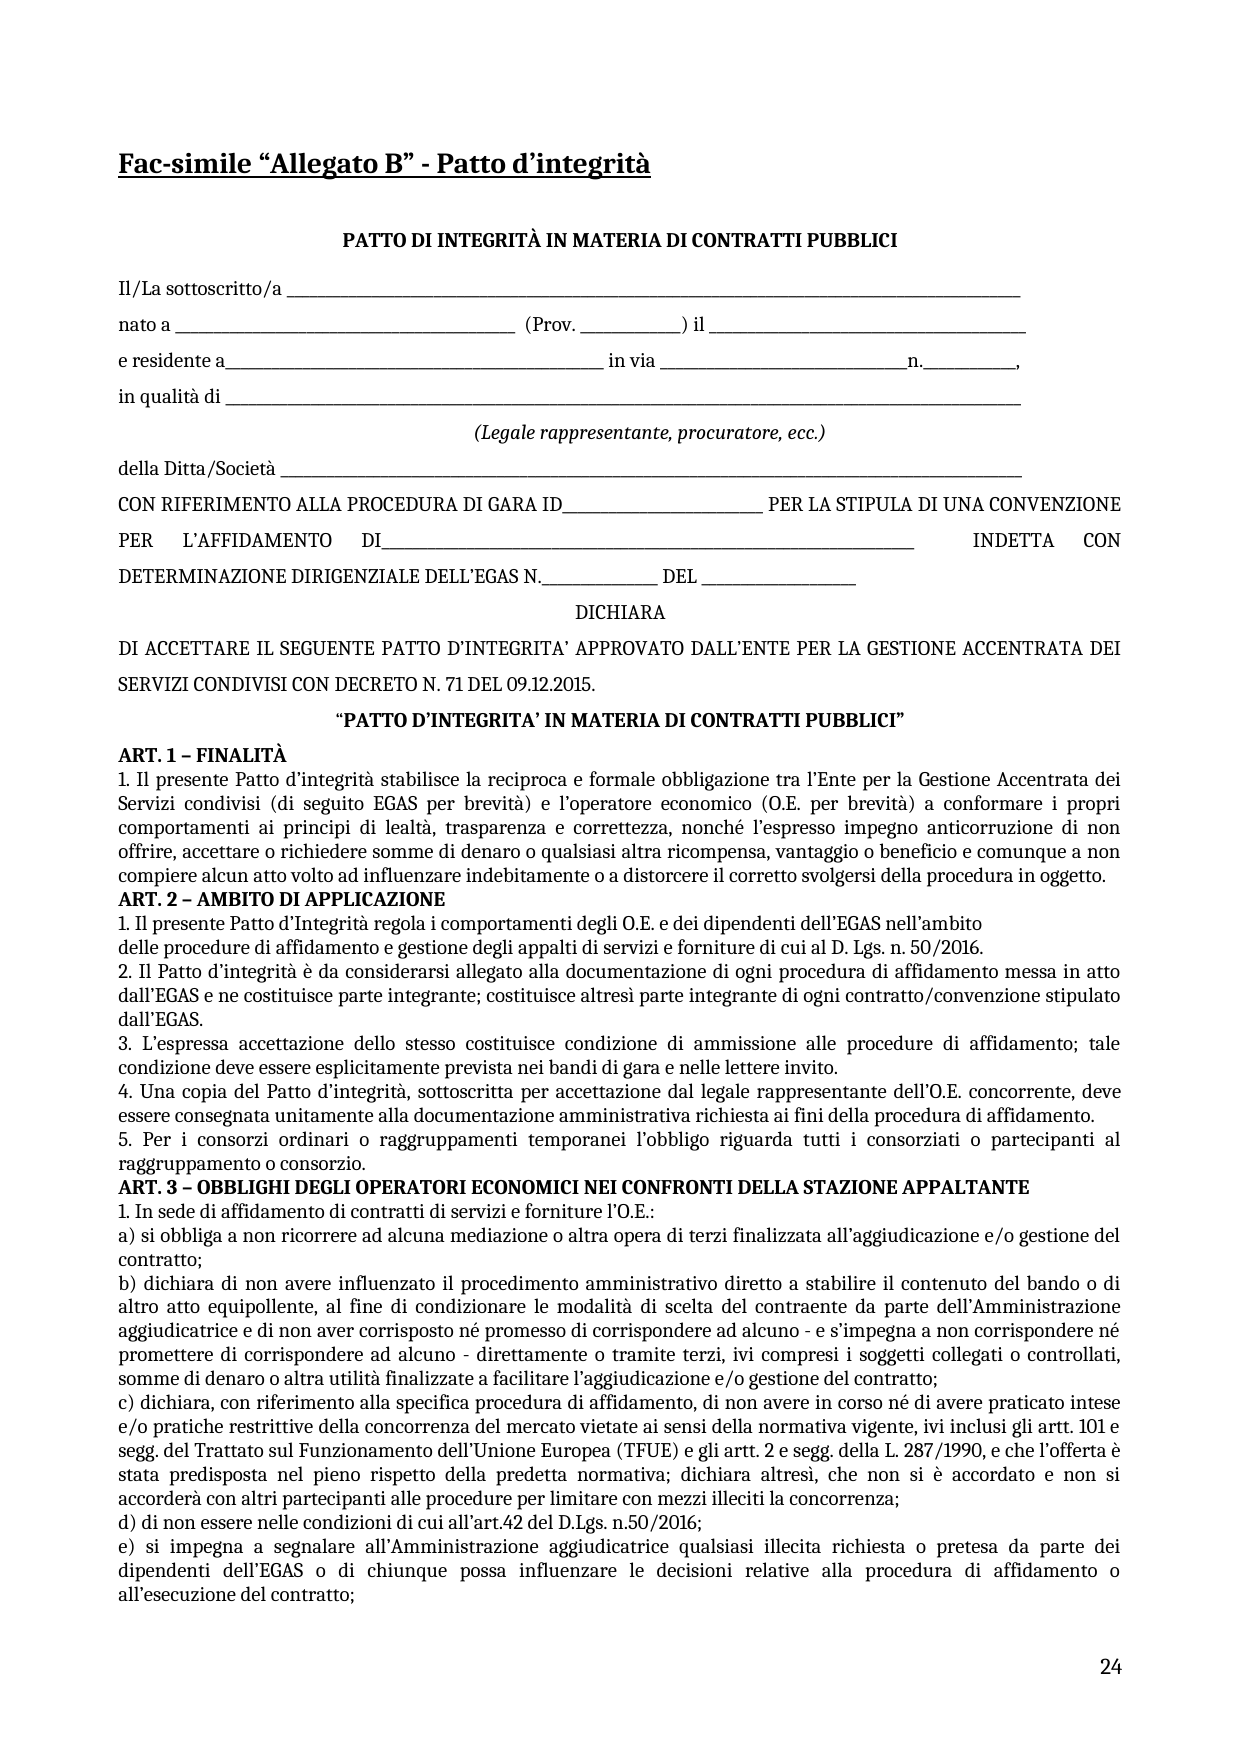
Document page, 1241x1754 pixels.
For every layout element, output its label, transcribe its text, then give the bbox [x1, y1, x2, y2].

text d) di non essere nelle condizioni di cui all’art.42 del D.Lgs. n.50/2016; [118, 1511, 1122, 1535]
text a) si obbliga a non ricorrere ad alcuna mediazione o altra opera di terzi finalizzata all’aggiudicazione e/o gestione del contratto; [118, 1223, 1122, 1271]
text 1. Il presente Patto d’integrità stabilisce la reciproca e formale obbligazione tra l’Ente per la Gestione Accentrata dei Servizi condivisi (di seguito EGAS per brevità) e l’operatore economico (O.E. per brevità) a conformare i propri comportamenti ai principi di lealtà, trasparenza e correttezza, nonché l’espresso impegno anticorruzione di non offrire, accettare o richiedere somme di denaro o qualsiasi altra ricompensa, vantaggio o beneficio e comunque a non compiere alcun atto volto ad influenzare indebitamente o a distorcere il corretto svolgersi della procedura in oggetto. [118, 768, 1122, 888]
text ART. 1 – FINALITÀ [118, 744, 1122, 768]
text e residente a_________________________________________________ in via ________________________________n.____________, [118, 349, 1122, 373]
text Fac-simile “Allegato B” - Patto d’integrità [118, 148, 1122, 181]
text DICHIARA [118, 600, 1122, 624]
text 4. Una copia del Patto d’integrità, sottoscritta per accettazione dal legale rappresentante dell’O.E. concorrente, deve essere consegnata unitamente alla documentazione amministrativa richiesta ai fini della procedura di affidamento. [118, 1079, 1122, 1127]
text 1. In sede di affidamento di contratti di servizi e forniture l’O.E.: [118, 1199, 1122, 1223]
text c) dichiara, con riferimento alla specifica procedura di affidamento, di non avere in corso né di avere praticato intese e/o pratiche restrittive della concorrenza del mercato vietate ai sensi della normativa vigente, ivi inclusi gli artt. 101 e segg. del Trattato sul Funzionamento dell’Unione Europea (TFUE) e gli artt. 2 e segg. della L. 287/1990, e che l’offerta è stata predisposta nel pieno rispetto della predetta normativa; dichiara altresì, che non si è accordato e non si accorderà con altri partecipanti alle procedure per limitare con mezzi illeciti la concorrenza; [118, 1391, 1122, 1511]
text b) dichiara di non avere influenzato il procedimento amministrativo diretto a stabilire il contenuto del bando o di altro atto equipollente, al fine di condizionare le modalità di scelta del contraente da parte dell’Amministrazione aggiudicatrice e di non aver corrisposto né promesso di corrispondere ad alcuno - e s’impegna a non corrispondere né promettere di corrispondere ad alcuno - direttamente o tramite terzi, ivi compresi i soggetti collegati o controllati, somme di denaro o altra utilità finalizzate a facilitare l’aggiudicazione e/o gestione del contratto; [118, 1271, 1122, 1391]
text nato a ____________________________________________ (Prov. _____________) il _________________________________________ [118, 313, 1122, 337]
text CON RIFERIMENTO ALLA PROCEDURA DI GARA ID__________________________ PER UNA CONVENZIONE PER L’AFFIDAMENTO DI_____________________________________________________________________ INDETTA CON DETERMINAZIONE DIRIGENZIALE DELL’EGAS N._______________ DEL ____________________ [118, 493, 1122, 588]
text 5. Per i consorzi ordinari o raggruppamenti temporanei l’obbligo riguarda tutti i consorziati o partecipanti al raggruppamento o consorzio. [118, 1127, 1122, 1175]
text Il/La sottoscritto/a _______________________________________________________________________________________________ [118, 277, 1122, 301]
text PATTO DI INTEGRITÀ IN MATERIA DI CONTRATTI PUBBLICI [118, 229, 1122, 253]
text 2. Il Patto d’integrità è da considerarsi allegato alla documentazione di ogni procedura di affidamento messa in atto dall’EGAS e ne costituisce parte integrante; costituisce altresì parte integrante di ogni contratto/convenzione stipulato dall’EGAS. [118, 960, 1122, 1032]
text 1. Il presente Patto d’Integrità regola i comportamenti degli O.E. e dei dipendenti dell’EGAS nell’ambito [118, 912, 1122, 936]
text e) si impegna a segnalare all’Amministrazione aggiudicatrice qualsiasi illecita richiesta o pretesa da parte dei dipendenti dell’EGAS o di chiunque possa influenzare le decisioni relative alla procedura di affidamento o all’esecuzione del contratto; [118, 1535, 1122, 1607]
text 3. L’espressa accettazione dello stesso costituisce condizione di ammissione alle procedure di affidamento; tale condizione deve essere esplicitamente prevista nei bandi di gara e nelle lettere invito. [118, 1032, 1122, 1079]
text DI ACCETTARE IL SEGUENTE PATTO D’INTEGRITA’ APPROVATO DALL’ENTE PER LA GESTIONE ACCENTRATA DEI SERVIZI CONDIVISI CON DECRETO N. 71 DEL 09.12.2015. [118, 636, 1122, 696]
text ART. 3 – OBBLIGHI DEGLI OPERATORI ECONOMICI NEI CONFRONTI DELLA STAZIONE APPALTANTE [118, 1175, 1122, 1199]
text delle procedure di affidamento e gestione degli appalti di servizi e forniture di cui al D. Lgs. n. 50/2016. [118, 936, 1122, 960]
text in qualità di _______________________________________________________________________________________________________ [118, 385, 1122, 409]
text della Ditta/Società ________________________________________________________________________________________________ [118, 457, 1122, 481]
text (Legale rappresentante, procuratore, ecc.) [118, 421, 1122, 445]
text ART. 2 – AMBITO DI APPLICAZIONE [118, 888, 1122, 912]
text “PATTO D’INTEGRITA’ IN MATERIA DI CONTRATTI PUBBLICI” [118, 708, 1122, 732]
